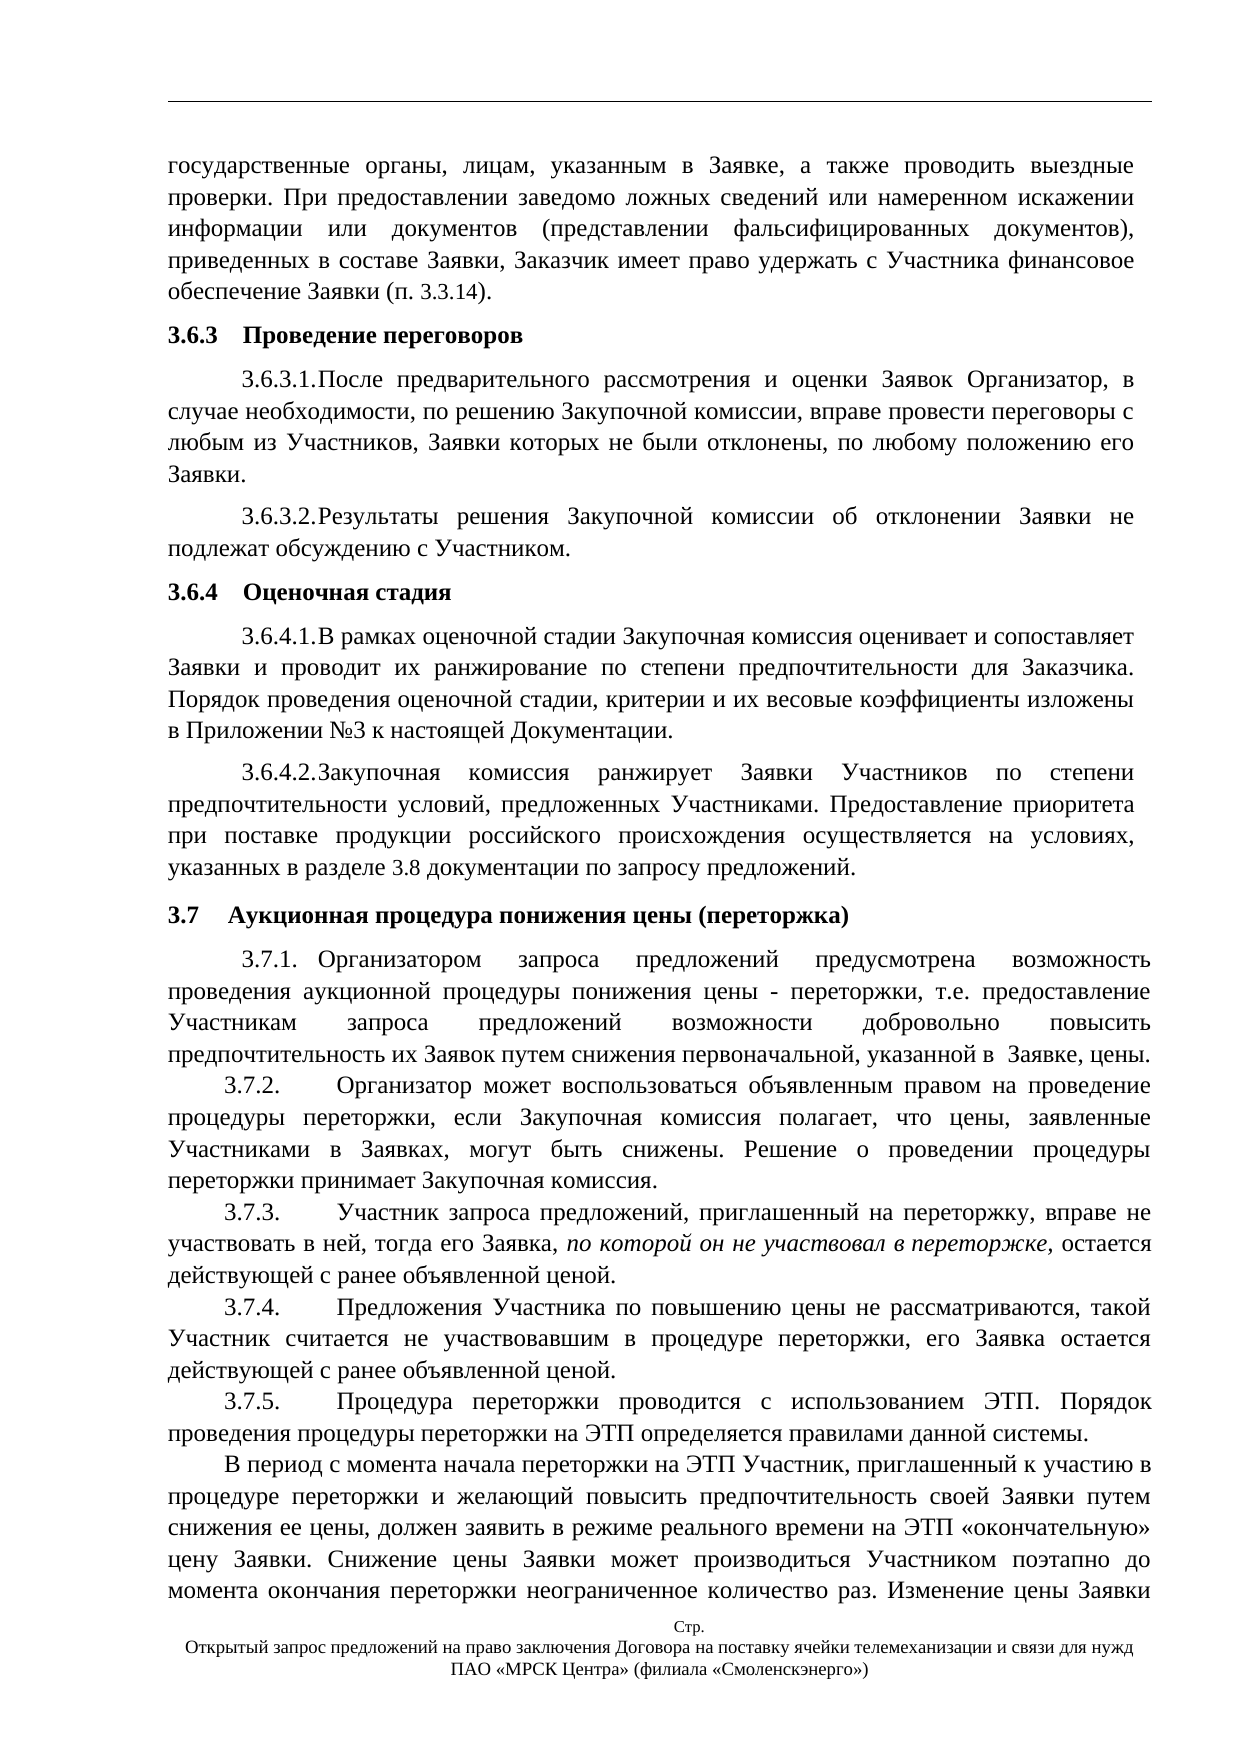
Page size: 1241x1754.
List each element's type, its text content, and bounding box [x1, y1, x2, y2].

list Предложения Участника по повышению цены не рассматриваются, такой Участник считается не участвовавшим в процедуре переторжки, его Заявка остается действующей с ранее объявленной ценой. [168, 1292, 1152, 1383]
list Процедура переторжки проводится с использованием ЭТП. Порядок проведения процедуры переторжки на ЭТП определяется правилами данной системы. [168, 1386, 1152, 1447]
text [168, 1449, 1152, 1604]
list Результаты решения Закупочной комиссии об отклонении Заявки не подлежат обсуждению с Участником. [168, 501, 1135, 561]
list После предварительного рассмотрения и оценки Заявок Организатор, в случае необходимости, по решению Закупочной комиссии, вправе провести переговоры с любым из Участников, Заявки которых не были отклонены, по любому положению его Заявки. [168, 364, 1135, 488]
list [168, 150, 1135, 305]
list В рамках оценочной стадии Закупочная комиссия оценивает и сопоставляет Заявки и проводит их ранжирование по степени предпочтительности для Заказчика. Порядок проведения оценочной стадии, критерии и их весовые коэффициенты изложены в Приложении №3 к настоящей Документации. [168, 621, 1135, 744]
subtitle Проведение переговоров [168, 320, 1152, 349]
list Участник запроса предложений, приглашенный на переторжку, вправе не участвовать в ней, тогда его Заявка, по которой он не участвовал в переторжке, остается действующей с ранее объявленной ценой. [168, 1197, 1152, 1289]
subtitle Аукционная процедура понижения цены (переторжка) [168, 900, 1152, 929]
subtitle Оценочная стадия [168, 577, 1152, 605]
list Закупочная комиссия ранжирует Заявки Участников по степени предпочтительности условий, предложенных Участниками. Предоставление приоритета при поставке продукции российского происхождения осуществляется на условиях, указанных в разделе 3.8 документации по запросу предложений. [168, 757, 1135, 881]
list Организатором запроса предложений предусмотрена возможность проведения аукционной процедуры понижения цены - переторжки, т.е. предоставление Участникам запроса предложений возможности добровольно повысить предпочтительность их Заявок путем снижения первоначальной, указанной в Заявке, цены. [168, 944, 1152, 1068]
list Организатор может воспользоваться объявленным правом на проведение процедуры переторжки, если Закупочная комиссия полагает, что цены, заявленные Участниками в Заявках, могут быть снижены. Решение о проведении процедуры переторжки принимает Закупочная комиссия. [168, 1071, 1152, 1194]
